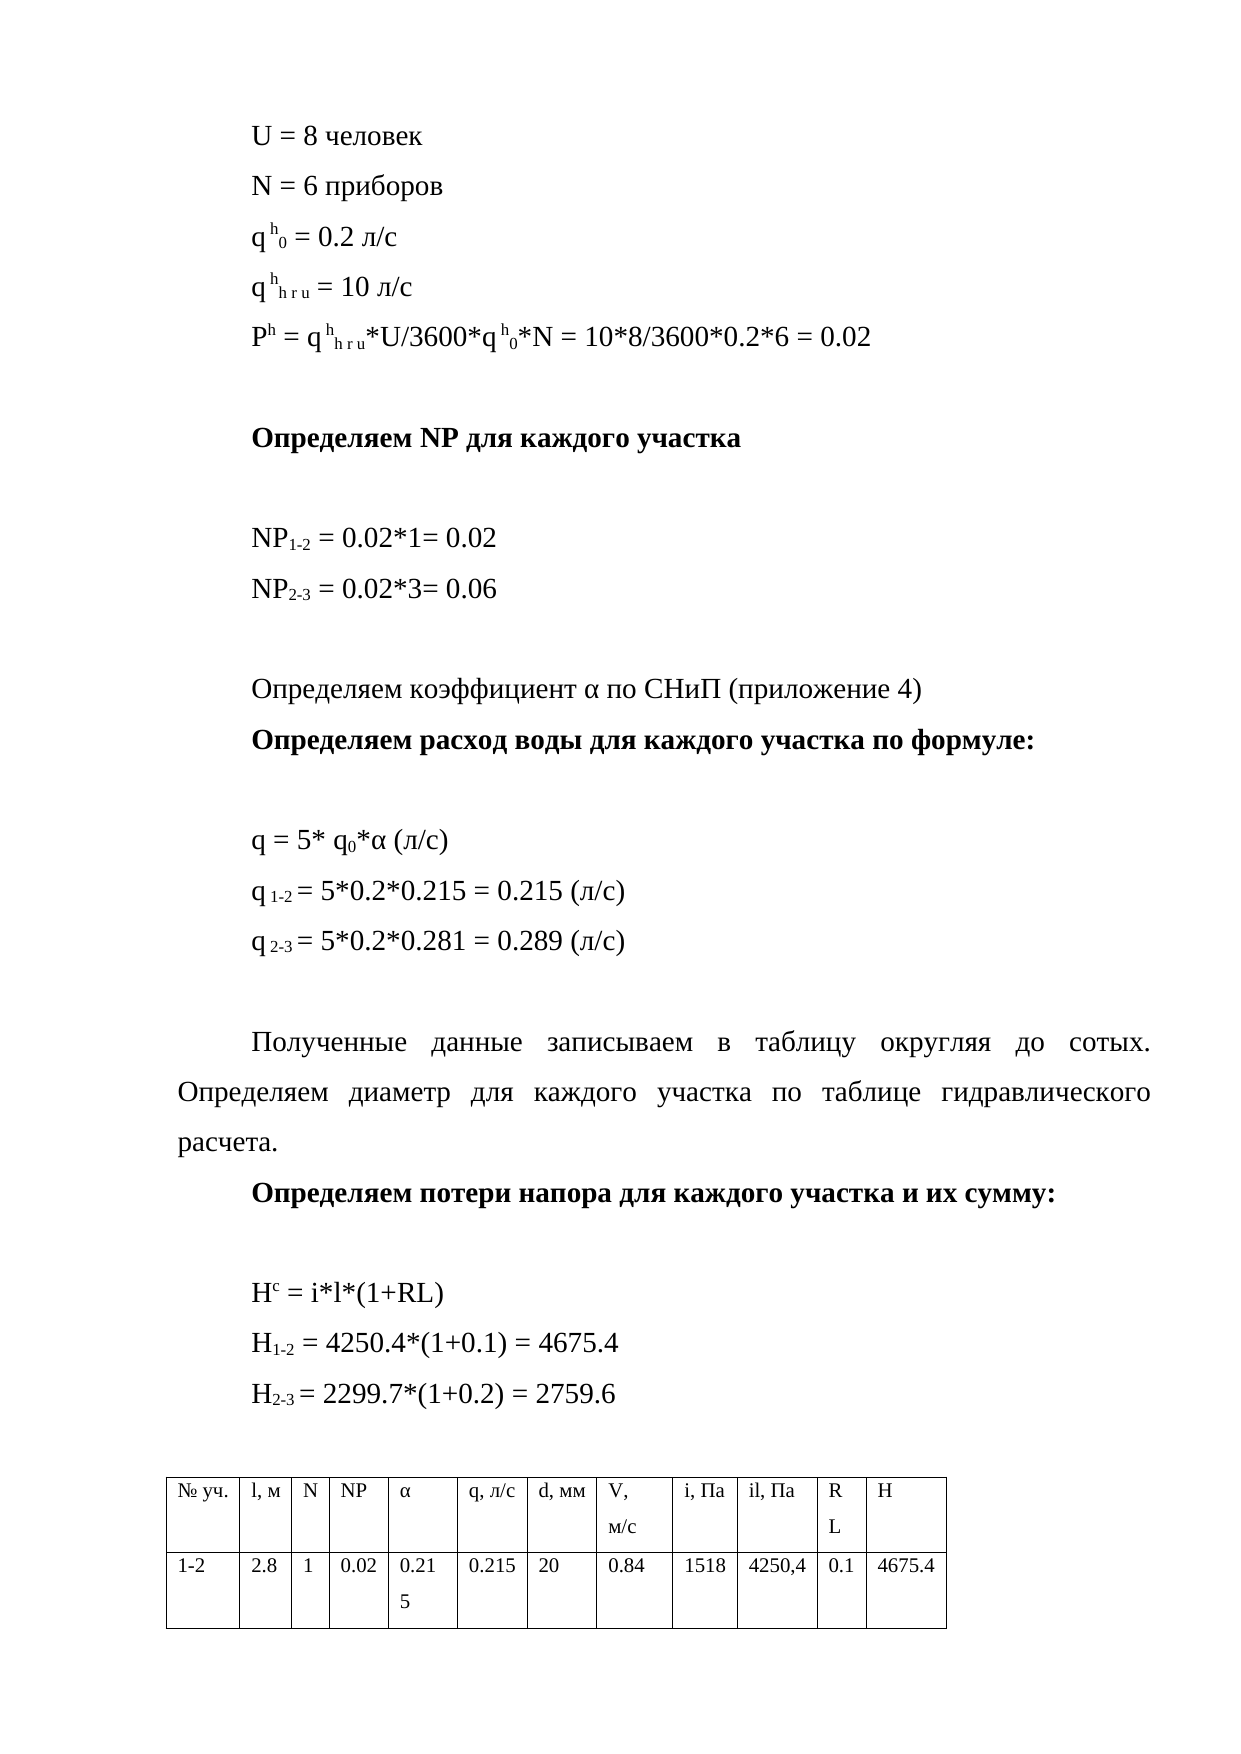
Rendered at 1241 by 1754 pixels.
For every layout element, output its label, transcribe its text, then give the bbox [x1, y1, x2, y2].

text Hс = i*l*(1+RL) [177, 1275, 1152, 1309]
table_cell 20 [528, 1553, 596, 1627]
text Определяем NP для каждого участка [177, 420, 1152, 453]
text NP1-2 = 0.02*1= 0.02 [177, 521, 1152, 554]
table_header H [867, 1478, 946, 1552]
text U = 8 человек [177, 118, 1152, 152]
table_cell 2.8 [240, 1553, 291, 1627]
table_cell 0.84 [597, 1553, 672, 1627]
table_header N [292, 1478, 329, 1552]
table_cell 0.215 [389, 1553, 457, 1627]
text q = 5* q0*α (л/с) [177, 822, 1152, 856]
table_header q, л/с [458, 1478, 527, 1552]
text Н1-2 = 4250.4*(1+0.1) = 4675.4 [177, 1326, 1152, 1359]
table_header № уч. [167, 1478, 239, 1552]
table_cell 0.02 [330, 1553, 388, 1627]
table_header RL [818, 1478, 866, 1552]
table_header V, м/с [597, 1478, 672, 1552]
text Определяем расход воды для каждого участка по формуле: [177, 722, 1152, 755]
table_header il, Па [738, 1478, 817, 1552]
table_header NP [330, 1478, 388, 1552]
table_header d, мм [528, 1478, 596, 1552]
text q h0 = 0.2 л/с [177, 219, 1152, 252]
table_cell 4675.4 [867, 1553, 946, 1627]
text N = 6 приборов [177, 168, 1152, 202]
table_cell 1518 [673, 1553, 737, 1627]
text NP2-3 = 0.02*3= 0.06 [177, 571, 1152, 604]
table_cell 1-2 [167, 1553, 239, 1627]
table_cell 0.215 [458, 1553, 527, 1627]
text Н2-3 = 2299.7*(1+0.2) = 2759.6 [177, 1376, 1152, 1409]
text Определяем коэффициент α по СНиП (приложение 4) [177, 672, 1152, 705]
table_header α [389, 1478, 457, 1552]
text q hh r u = 10 л/с [177, 269, 1152, 303]
table_cell 1 [292, 1553, 329, 1627]
table_cell 0.1 [818, 1553, 866, 1627]
table_header i, Па [673, 1478, 737, 1552]
text Определяем потери напора для каждого участка и их сумму: [177, 1175, 1152, 1208]
table_header l, м [240, 1478, 291, 1552]
text q 2-3 = 5*0.2*0.281 = 0.289 (л/с) [177, 923, 1152, 957]
table_cell 4250,4 [738, 1553, 817, 1627]
text q 1-2 = 5*0.2*0.215 = 0.215 (л/с) [177, 873, 1152, 906]
text Полученные данные записываем в таблицу округляя до сотых. Определяем диаметр для каждого участка по таблице гидравлического расчета. [177, 1024, 1152, 1158]
text Ph = q hh r u*U/3600*q h0*N = 10*8/3600*0.2*6 = 0.02 [177, 319, 1152, 353]
